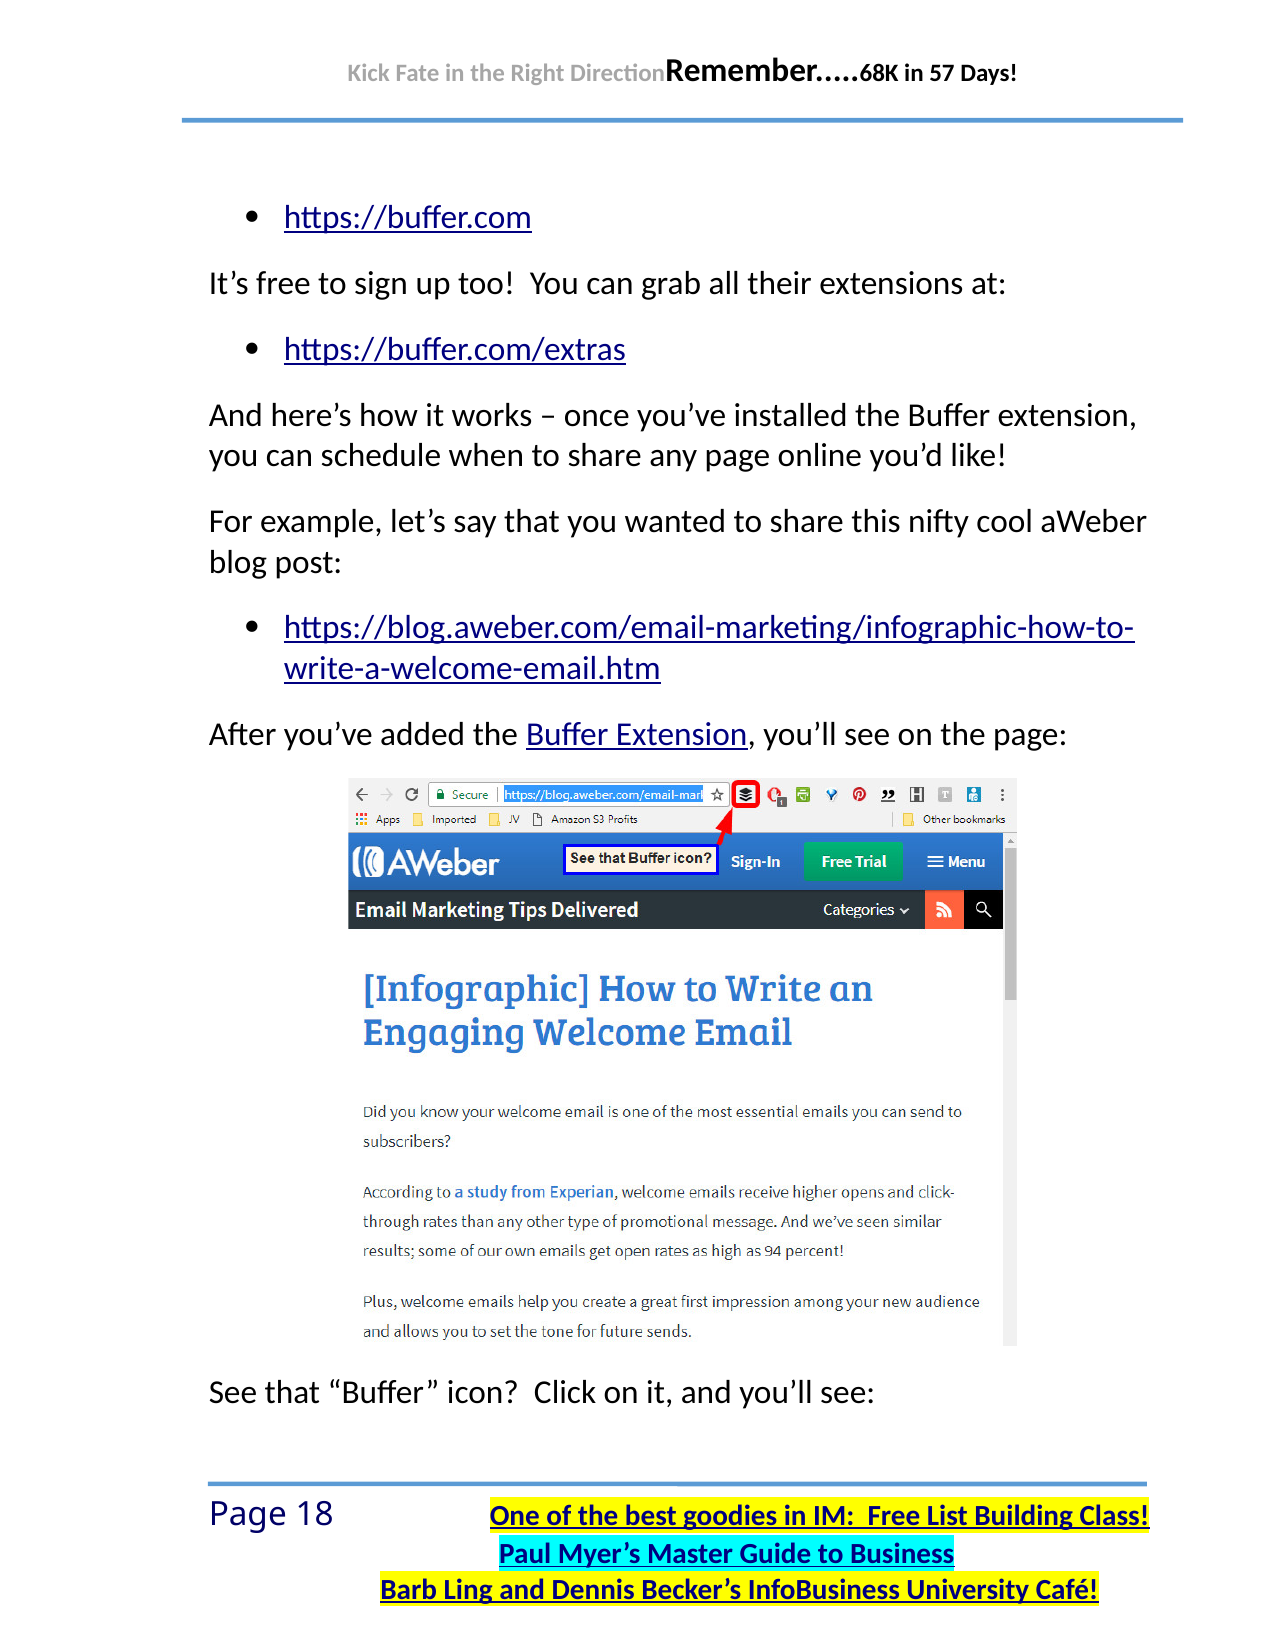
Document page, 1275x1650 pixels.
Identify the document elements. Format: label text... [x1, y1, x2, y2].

text For example, let’s say that you wanted to share this nifty cool aWeber blog post: [208, 500, 1156, 582]
list https://blog.aweber.com/email-marketing/infographic-how-to-write-a-welcome-email.htm [246, 607, 1156, 688]
text It’s free to sign up too! You can grab all their extensions at: [208, 262, 1156, 303]
text After you’ve added the Buffer Extension, you’ll see on the page: [208, 713, 1156, 754]
text See that “Buffer” icon? Click on it, and you’ll see: [208, 1371, 1156, 1412]
picture [348, 778, 1017, 1346]
list https://buffer.com [246, 196, 1156, 237]
list https://buffer.com/extras [246, 328, 1156, 369]
text And here’s how it works – once you’ve installed the Buffer extension, you can schedule when to share any page online you’d like! [208, 394, 1156, 475]
